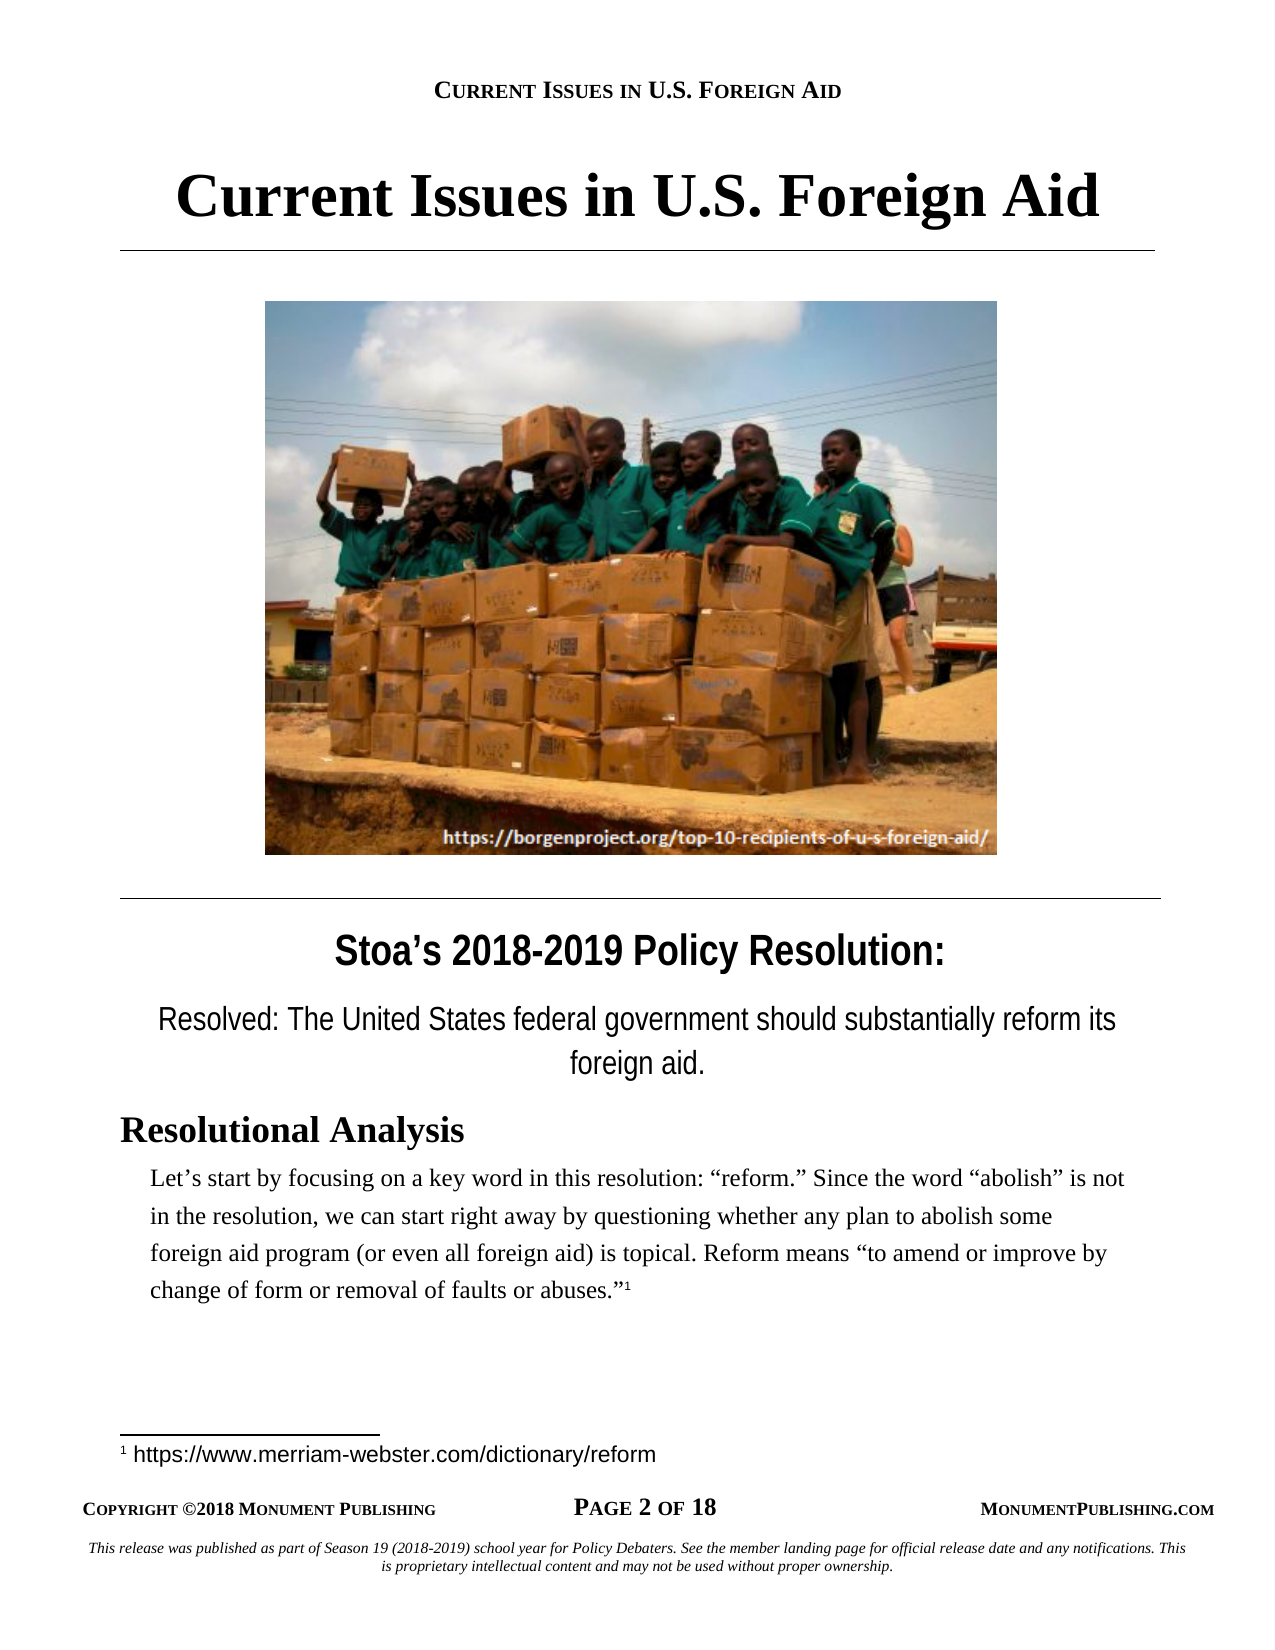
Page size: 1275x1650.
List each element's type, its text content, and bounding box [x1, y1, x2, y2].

text Resolved: The United States federal government should substantially reform its foreign aid. [120, 999, 1155, 1081]
text Let’s start by focusing on a key word in this resolution: “reform.” Since the word “abolish” is not in the resolution, we can start right away by questioning whether any plan to abolish some foreign aid program (or even all foreign aid) is topical. Reform means “to amend or improve by change of form or removal of faults or abuses.” [150, 1163, 1125, 1304]
title Current Issues in U.S. Foreign Aid [120, 157, 1155, 250]
text Stoa’s 2018-2019 Policy Resolution: [120, 899, 1161, 974]
text Resolutional Analysis [120, 1108, 1155, 1151]
picture [265, 301, 997, 855]
